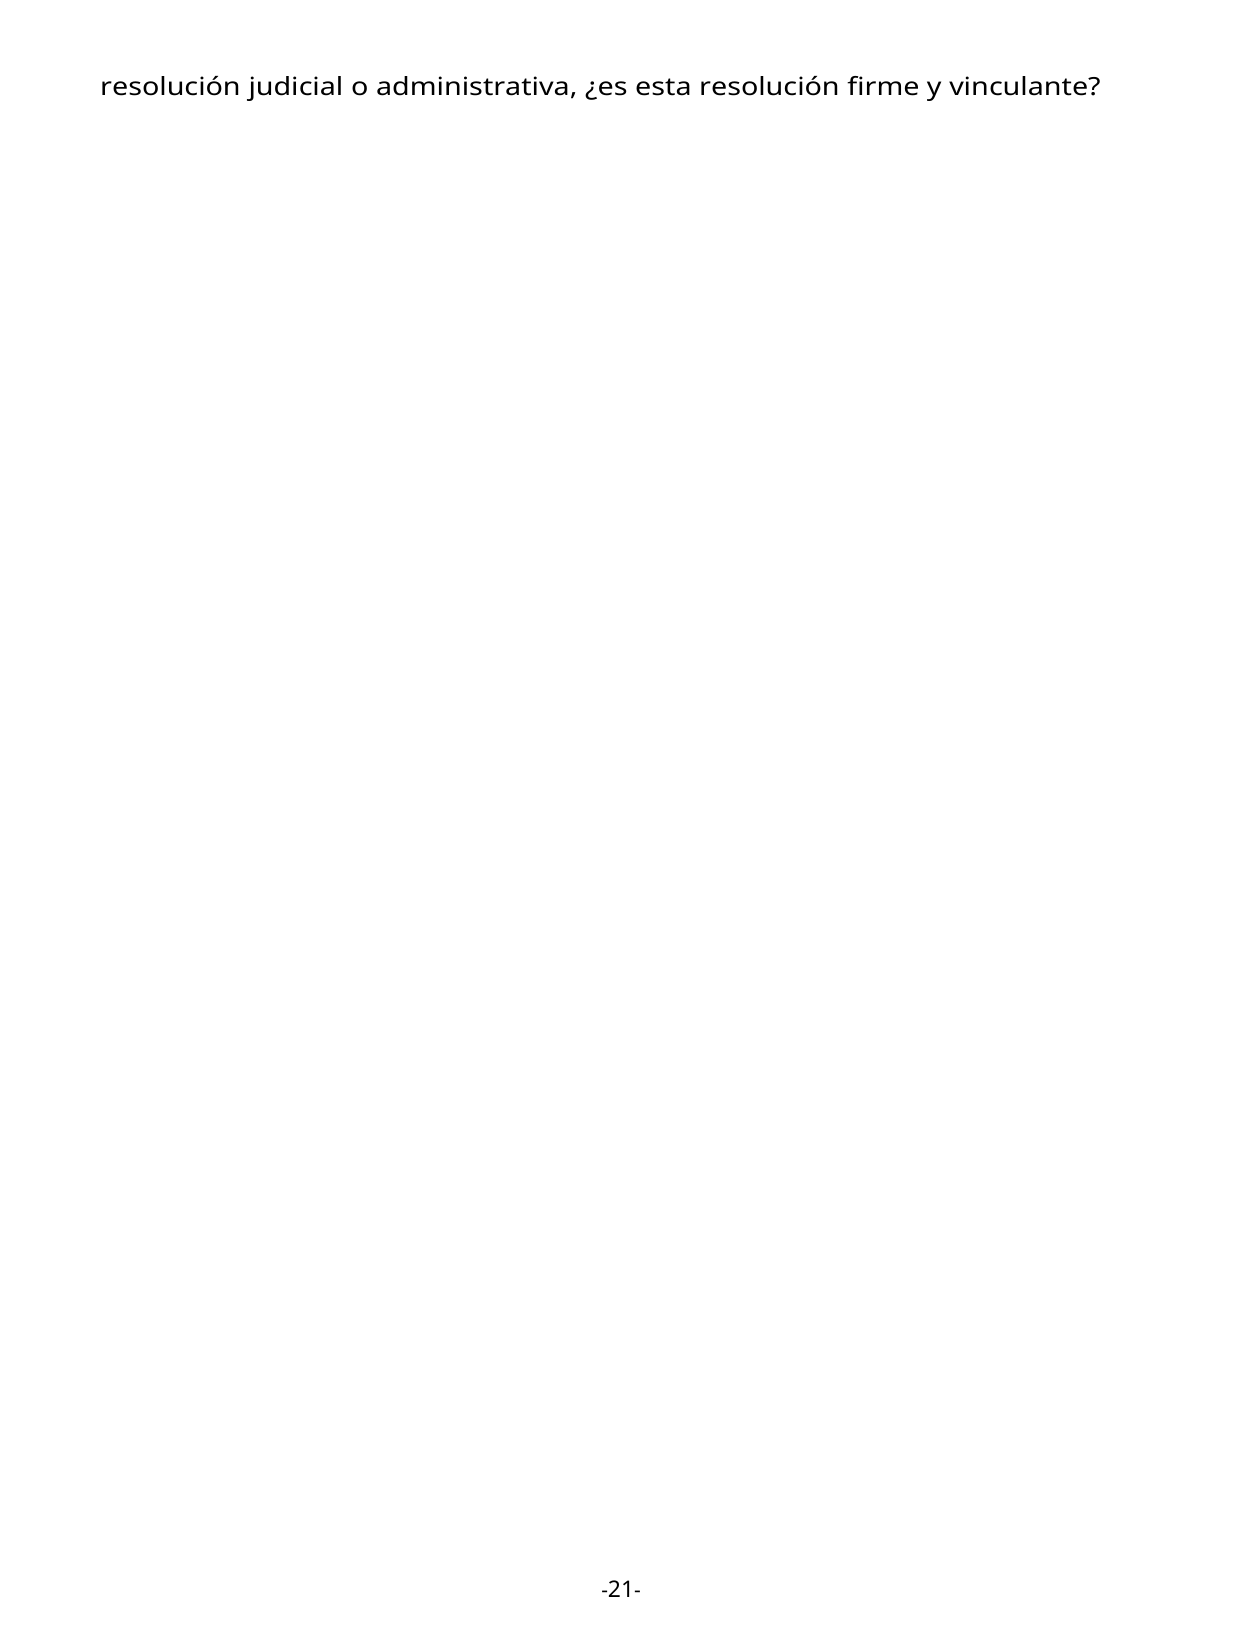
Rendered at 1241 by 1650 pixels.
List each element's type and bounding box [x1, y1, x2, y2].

text [100, 69, 1155, 103]
